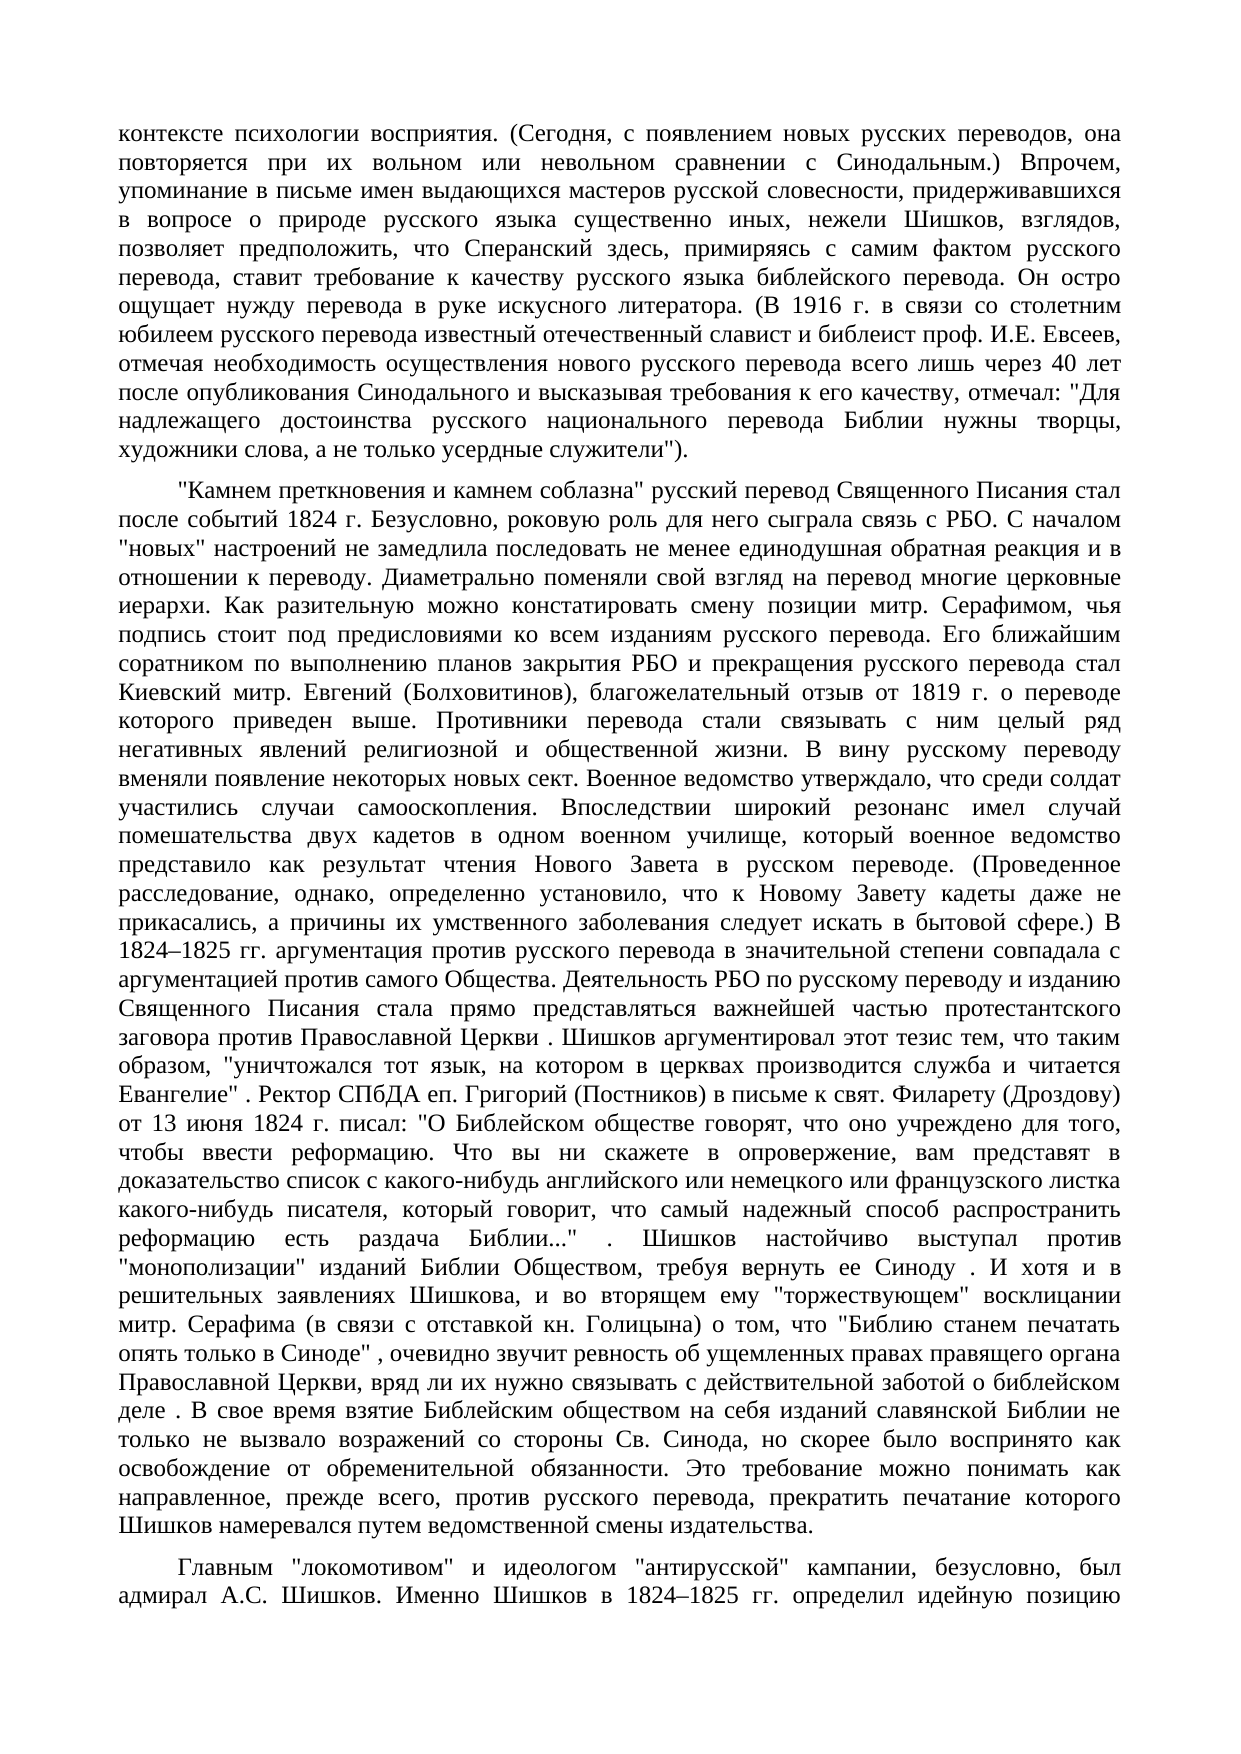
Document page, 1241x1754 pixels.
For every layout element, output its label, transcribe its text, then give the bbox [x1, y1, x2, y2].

text "Камнем преткновения и камнем соблазна" русский перевод Священного Писания стал после событий 1824 г. Безусловно, роковую роль для него сыграла связь с РБО. С началом "новых" настроений не замедлила последовать не менее единодушная обратная реакция и в отношении к переводу. Диаметрально поменяли свой взгляд на перевод многие церковные иерархи. Как разительную можно констатировать смену позиции митр. Серафимом, чья подпись стоит под предисловиями ко всем изданиям русского перевода. Его ближайшим соратником по выполнению планов закрытия РБО и прекращения русского перевода стал Киевский митр. Евгений (Болховитинов), благожелательный отзыв от 1819 г. о переводе которого приведен выше. Противники перевода стали связывать с ним целый ряд негативных явлений религиозной и общественной жизни. В вину русскому переводу вменяли появление некоторых новых сект. Военное ведомство утверждало, что среди солдат участились случаи самооскопления. Впоследствии широкий резонанс имел случай помешательства двух кадетов в одном военном училище, который военное ведомство представило как результат чтения Нового Завета в русском переводе. (Проведенное расследование, однако, определенно установило, что к Новому Завету кадеты даже не прикасались, а причины их умственного заболевания следует искать в бытовой сфере.) В 1824–1825 гг. аргументация против русского перевода в значительной степени совпадала с аргументацией против самого Общества. Деятельность РБО по русскому переводу и изданию Священного Писания стала прямо представляться важнейшей частью протестантского заговора против Православной Церкви . Шишков аргументировал этот тезис тем, что таким образом, "уничтожался тот язык, на котором в церквах производится служба и читается Евангелие" . Ректор СПбДА еп. Григорий (Постников) в письме к свят. Филарету (Дроздову) от 13 июня 1824 г. писал: "О Библейском обществе говорят, что оно учреждено для того, чтобы ввести реформацию. Что вы ни скажете в опровержение, вам представят в доказательство список с какого-нибудь английского или немецкого или французского листка какого-нибудь писателя, который говорит, что самый надежный способ распространить реформацию есть раздача Библии..." . Шишков настойчиво выступал против "монополизации" изданий Библии Обществом, требуя вернуть ее Синоду . И хотя и в решительных заявлениях Шишкова, и во вторящем ему "торжествующем" восклицании митр. Серафима (в связи с отставкой кн. Голицына) о том, что "Библию станем печатать опять только в Синоде" , очевидно звучит ревность об ущемленных правах правящего органа Православной Церкви, вряд ли их нужно связывать с действительной заботой о библейском деле . В свое время взятие Библейским обществом на себя изданий славянской Библии не только не вызвало возражений со стороны Св. Синода, но скорее было воспринято как освобождение от обременительной обязанности. Это требование можно понимать как направленное, прежде всего, против русского перевода, прекратить печатание которого Шишков намеревался путем ведомственной смены издательства. [118, 476, 1122, 1539]
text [118, 1552, 1122, 1609]
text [118, 118, 1122, 463]
